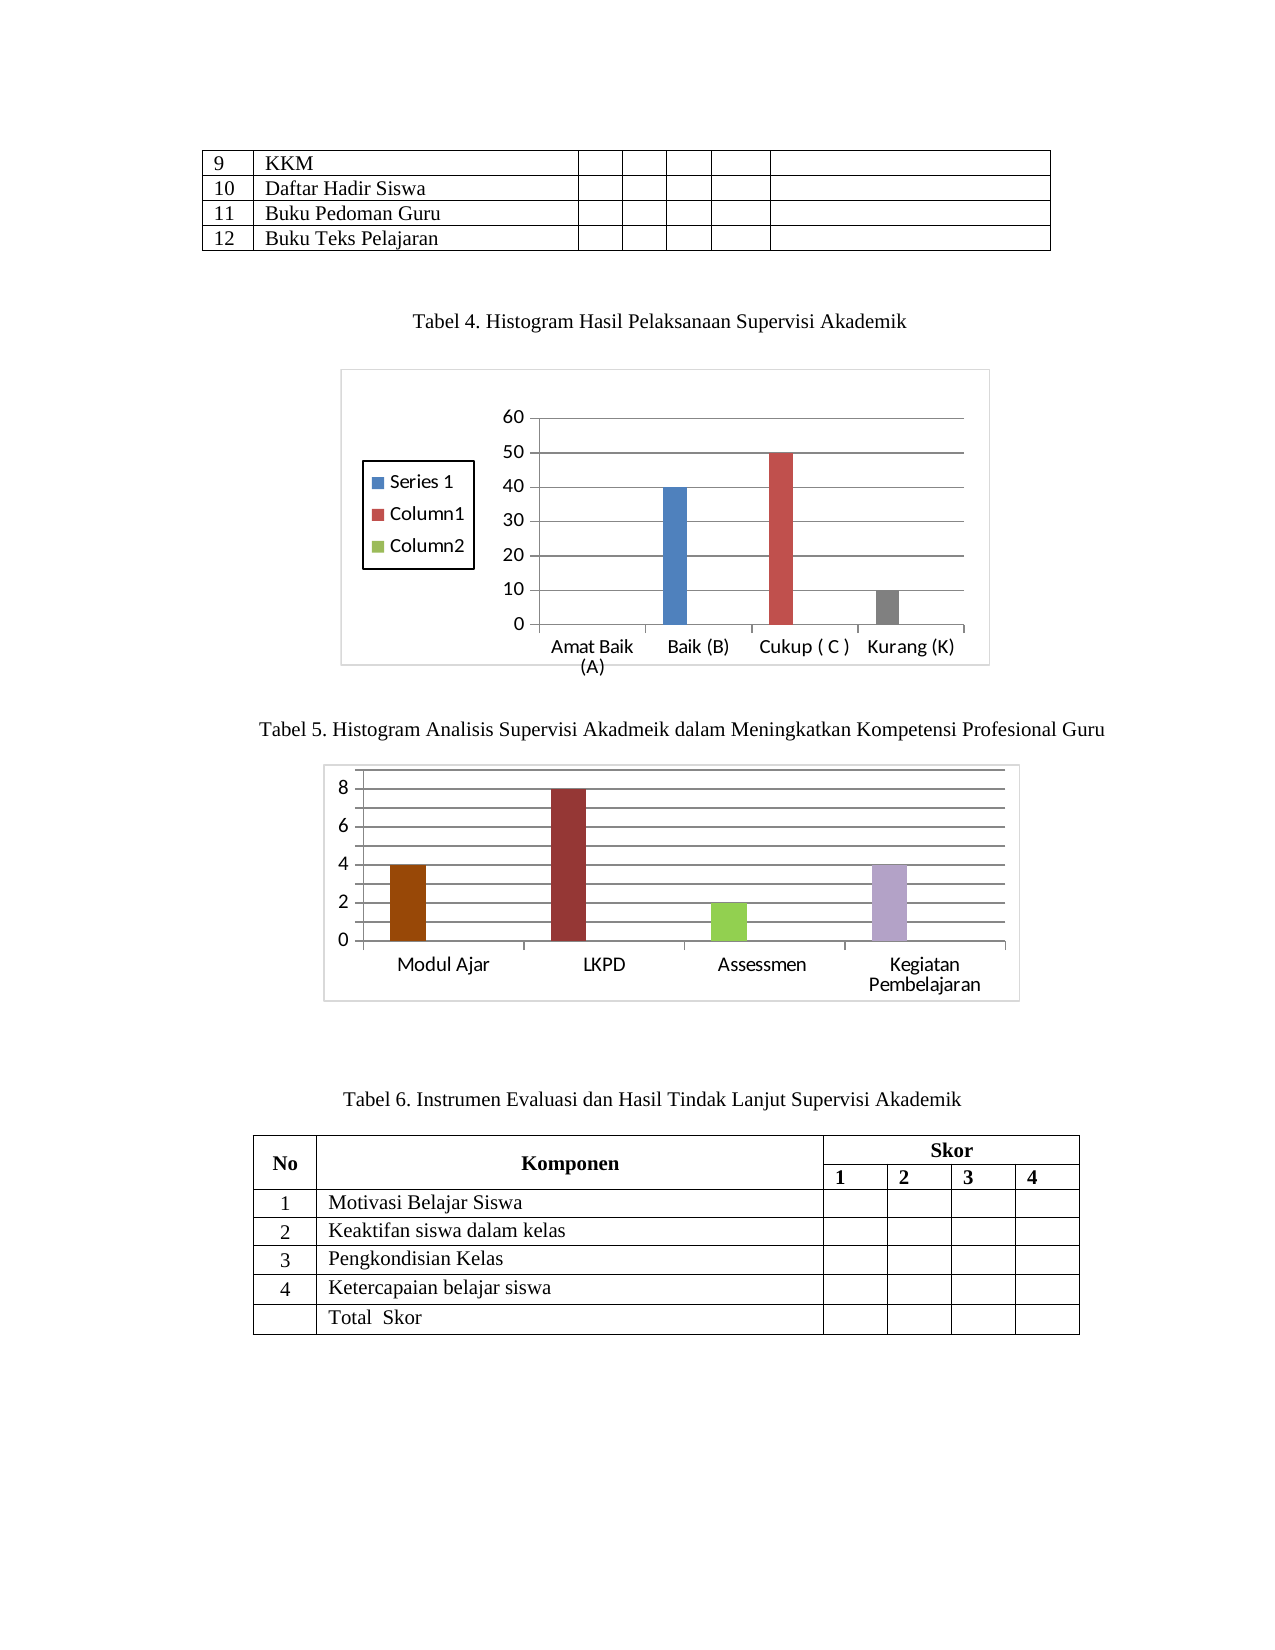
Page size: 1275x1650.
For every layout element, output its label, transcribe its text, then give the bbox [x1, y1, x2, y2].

table_cell [771, 226, 1050, 250]
table_cell [1016, 1246, 1079, 1274]
table_cell [824, 1246, 887, 1274]
table_cell [952, 1275, 1015, 1304]
table_cell 1 [254, 1190, 316, 1217]
table_cell [952, 1246, 1015, 1274]
table_cell [623, 201, 666, 225]
table_cell 4 [254, 1275, 316, 1304]
table_cell 9 [203, 151, 253, 175]
table_cell Pengkondisian Kelas [317, 1246, 823, 1274]
table_cell [771, 151, 1050, 175]
table_cell [824, 1275, 887, 1304]
table_cell [1016, 1190, 1079, 1217]
table_cell [579, 151, 622, 175]
table_cell Daftar Hadir Siswa [254, 176, 578, 200]
table_cell [712, 151, 770, 175]
table_cell 10 [203, 176, 253, 200]
table_cell [623, 176, 666, 200]
table_cell [579, 201, 622, 225]
table_cell 3 [254, 1246, 316, 1274]
table_cell 11 [203, 201, 253, 225]
table_header Komponen [317, 1136, 823, 1189]
table_cell 2 [254, 1218, 316, 1245]
table_cell Keaktifan siswa dalam kelas [317, 1218, 823, 1245]
table_cell [888, 1190, 951, 1217]
table_cell 1 [824, 1165, 887, 1189]
table_cell [888, 1305, 951, 1334]
table_cell [667, 201, 711, 225]
table_header Skor [824, 1136, 1079, 1163]
table_cell [952, 1305, 1015, 1334]
table_cell 12 [203, 226, 253, 250]
table_cell [1016, 1218, 1079, 1245]
table_cell [579, 176, 622, 200]
table_cell [667, 151, 711, 175]
table_cell 2 [888, 1165, 951, 1189]
table_cell [888, 1218, 951, 1245]
table_cell [623, 151, 666, 175]
table_cell [712, 226, 770, 250]
table_cell [952, 1218, 1015, 1245]
table_cell [824, 1190, 887, 1217]
table_cell Motivasi Belajar Siswa [317, 1190, 823, 1217]
table_cell [623, 226, 666, 250]
table_cell Buku Pedoman Guru [254, 201, 578, 225]
table_cell 3 [952, 1165, 1015, 1189]
table_cell Buku Teks Pelajaran [254, 226, 578, 250]
table_cell [254, 1305, 316, 1334]
table_cell KKM [254, 151, 578, 175]
table_cell Ketercapaian belajar siswa [317, 1275, 823, 1304]
table_cell [771, 176, 1050, 200]
table_cell [888, 1246, 951, 1274]
list Tabel 5. Histogram Analisis Supervisi Akadmeik dalam Meningkatkan Kompetensi Profesional Guru [150, 717, 1139, 741]
text Tabel 4. Histogram Hasil Pelaksanaan Supervisi Akademik [150, 309, 1139, 333]
table_cell Total Skor [317, 1305, 823, 1334]
table_cell [824, 1305, 887, 1334]
table_cell [888, 1275, 951, 1304]
table_cell [1016, 1305, 1079, 1334]
table_cell [771, 201, 1050, 225]
table_cell [1016, 1275, 1079, 1304]
table_cell [667, 226, 711, 250]
table_cell [667, 176, 711, 200]
table_cell 4 [1016, 1165, 1079, 1189]
table_cell [579, 226, 622, 250]
table_cell [952, 1190, 1015, 1217]
table_cell [712, 176, 770, 200]
table_cell [824, 1218, 887, 1245]
table_header No [254, 1136, 316, 1189]
text Tabel 6. Instrumen Evaluasi dan Hasil Tindak Lanjut Supervisi Akademik [150, 1087, 1125, 1111]
table_cell [712, 201, 770, 225]
